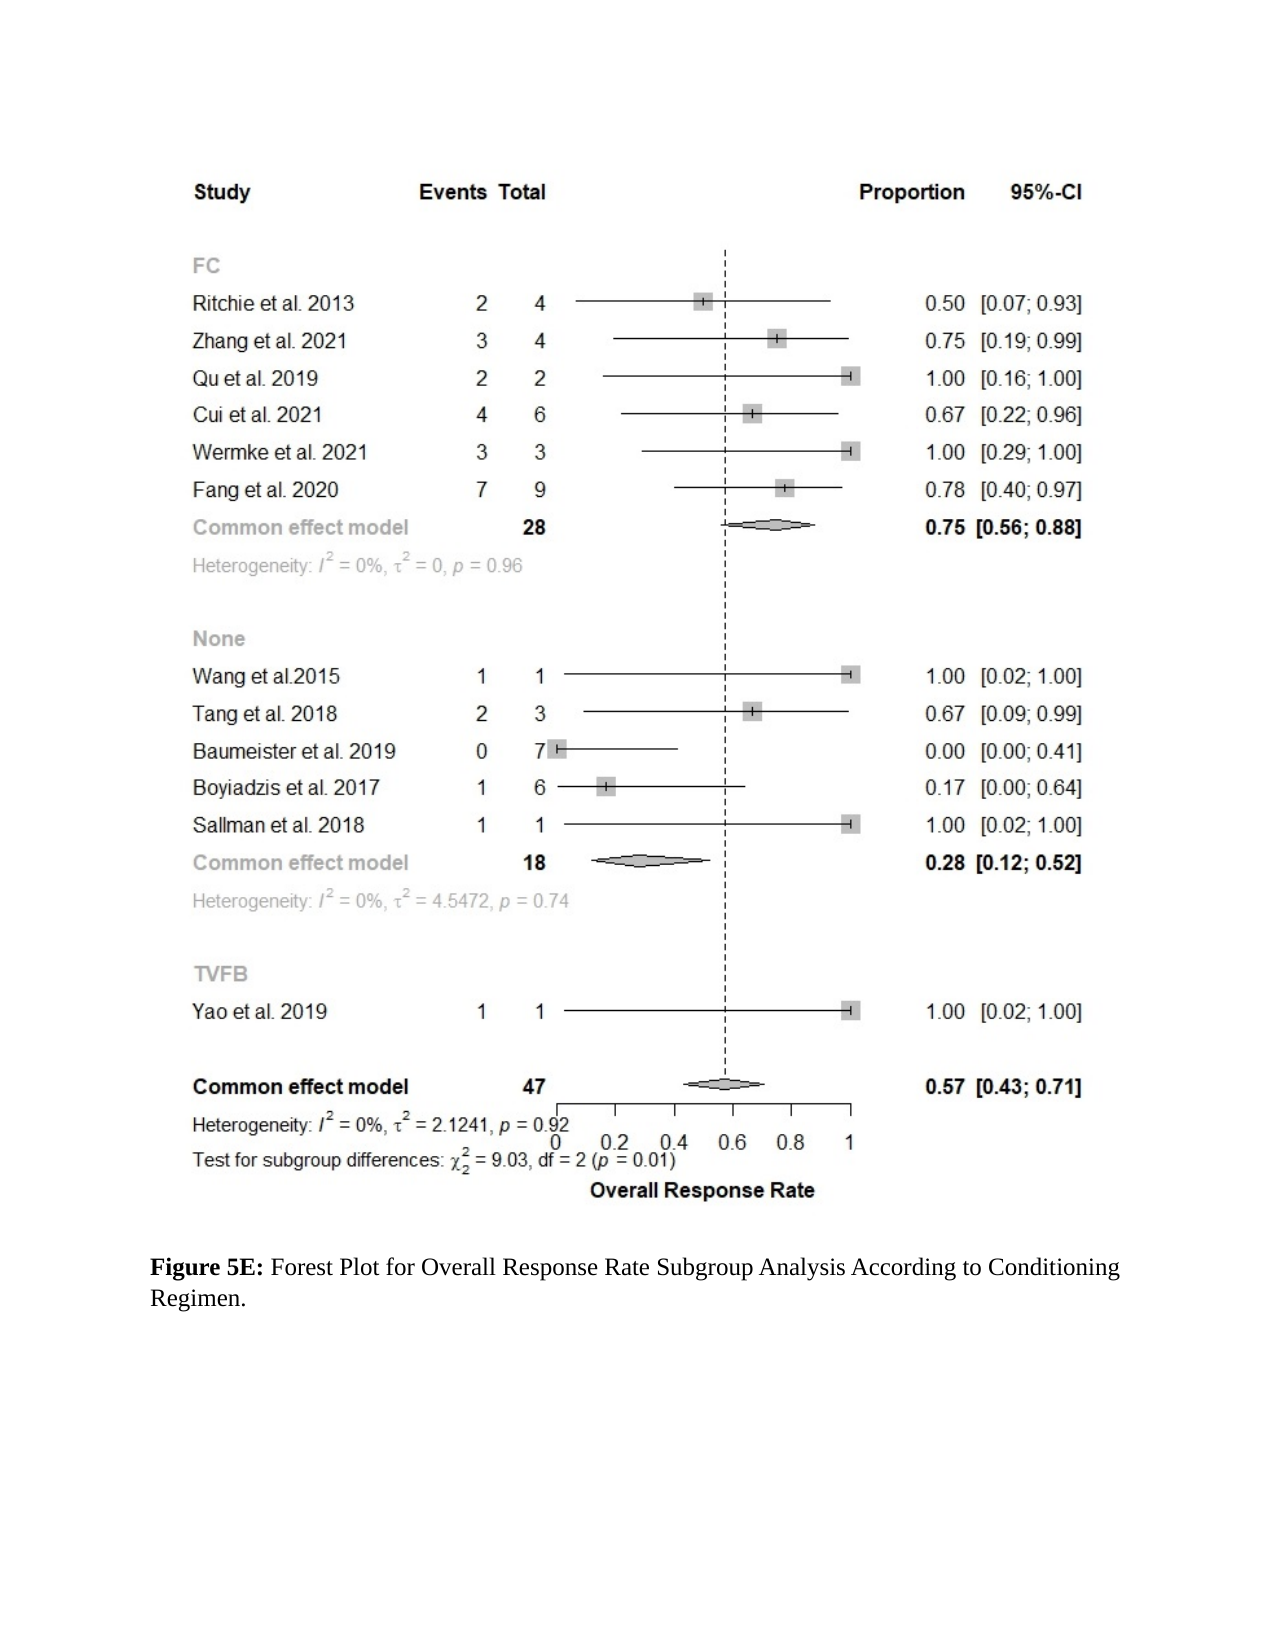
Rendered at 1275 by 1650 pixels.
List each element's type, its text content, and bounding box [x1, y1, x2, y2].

picture [150, 150, 1125, 1234]
text Figure 5E: Forest Plot for Overall Response Rate Subgroup Analysis According to Conditioning Regimen. [150, 1252, 1125, 1312]
